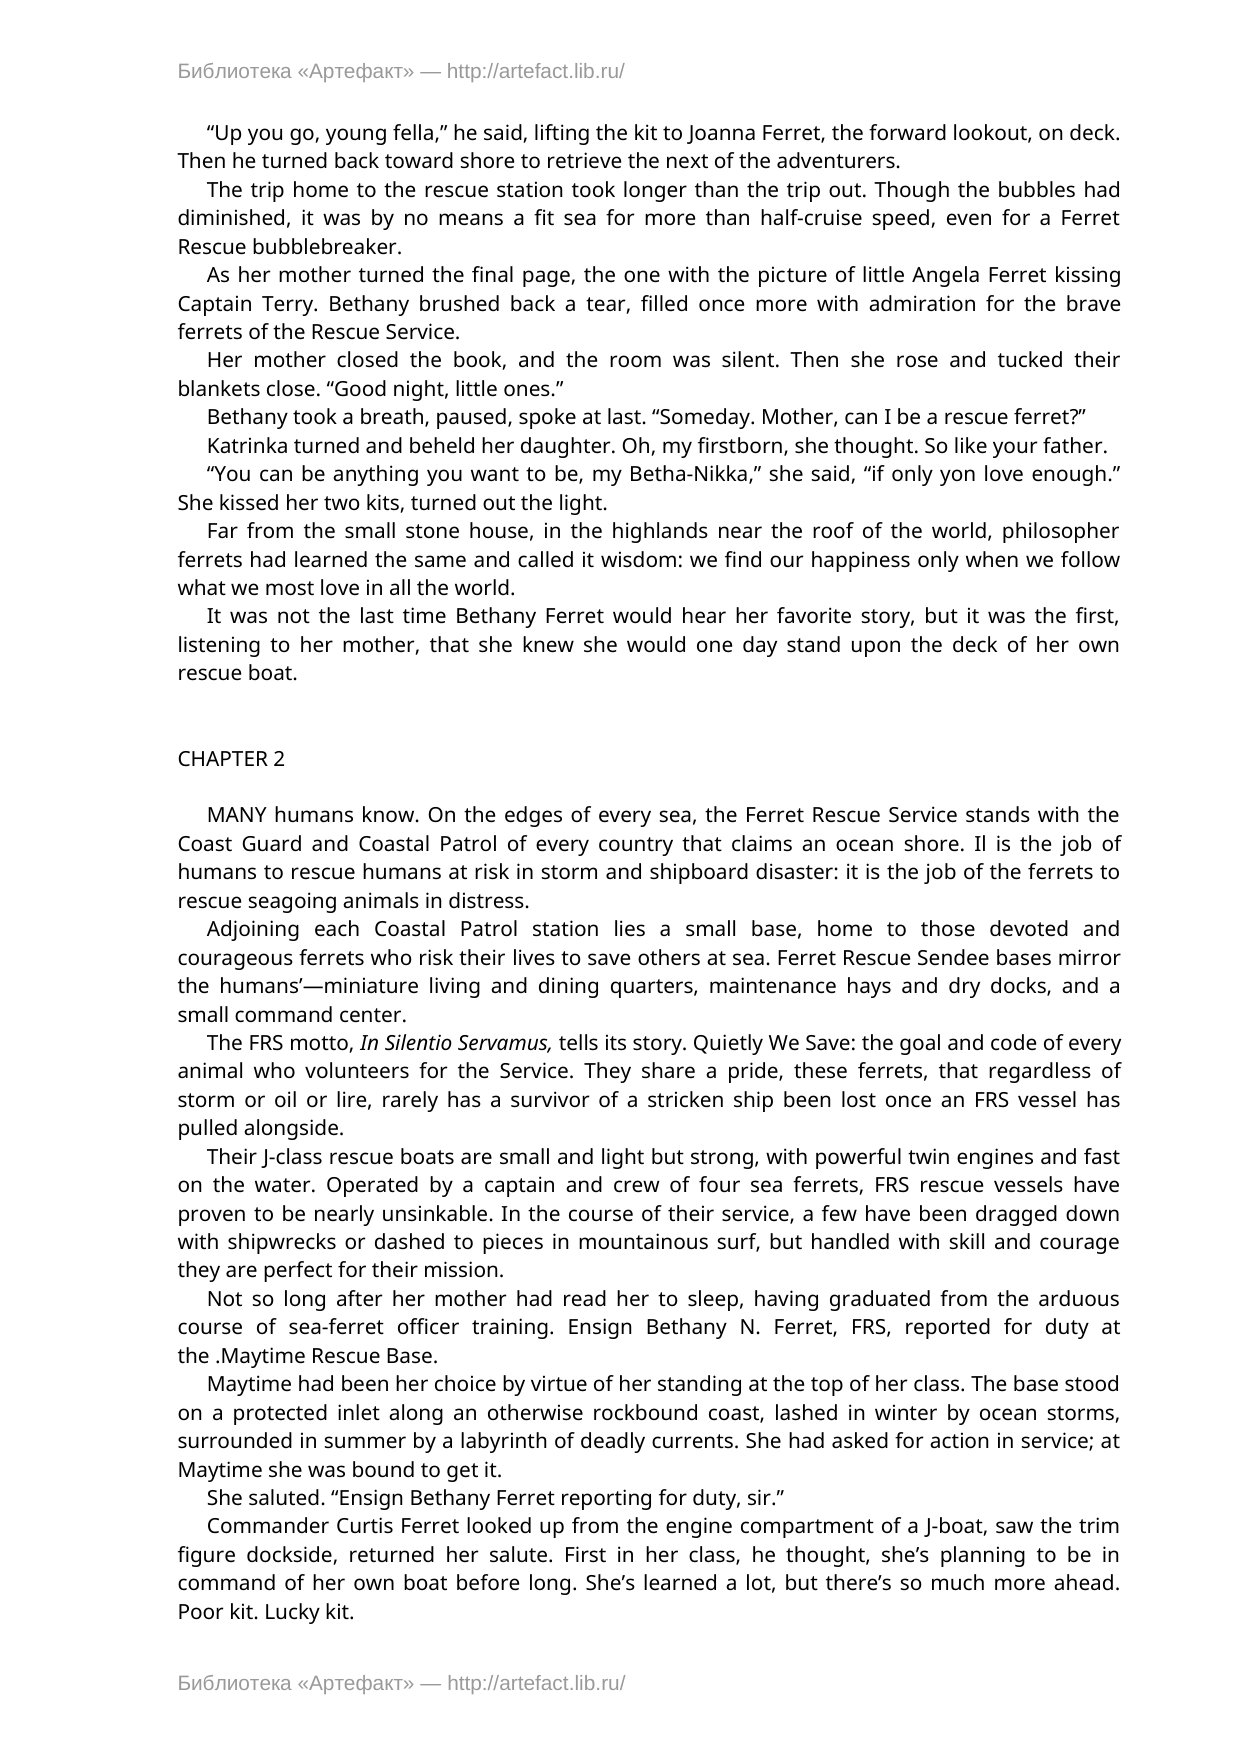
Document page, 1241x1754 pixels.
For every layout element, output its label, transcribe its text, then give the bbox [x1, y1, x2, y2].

text The trip home to the rescue station took longer than the trip out. Though the bubbles had diminished, it was by no means a fit sea for more than half-cruise speed, even for a Ferret Rescue bubblebreaker. [177, 175, 1122, 260]
text As her mother turned the final page, the one with the picture of little Angela Ferret kissing Captain Terry. Bethany brushed back a tear, filled once more with admiration for the brave ferrets of the Rescue Service. [177, 260, 1122, 346]
text Her mother closed the book, and the room was silent. Then she rose and tucked their blankets close. “Good night, little ones.” [177, 346, 1122, 402]
text Their J-class rescue boats are small and light but strong, with powerful twin engines and fast on the water. Operated by a captain and crew of four sea ferrets, FRS rescue vessels have proven to be nearly unsinkable. In the course of their service, a few have been dragged down with shipwrecks or dashed to pieces in mountainous surf, but handled with skill and courage they are perfect for their mission. [177, 1142, 1122, 1284]
text The FRS motto, In Silentio Servamus, tells its story. Quietly We Save: the goal and code of every animal who volunteers for the Service. They share a pride, these ferrets, that regardless of storm or oil or lire, rarely has a survivor of a stricken ship been lost once an FRS vessel has pulled alongside. [177, 1028, 1122, 1142]
text Katrinka turned and beheld her daughter. Oh, my firstborn, she thought. So like your father. [177, 431, 1122, 459]
text Maytime had been her choice by virtue of her standing at the top of her class. The base stood on a protected inlet along an otherwise rockbound coast, lashed in winter by ocean storms, surrounded in summer by a labyrinth of deadly currents. She had asked for action in service; at Maytime she was bound to get it. [177, 1369, 1122, 1483]
text She saluted. “Ensign Bethany Ferret reporting for duty, sir.” [177, 1483, 1122, 1512]
text “You can be anything you want to be, my Betha-Nikka,” she said, “if only yon love enough.” She kissed her two kits, turned out the light. [177, 459, 1122, 516]
text MANY humans know. On the edges of every sea, the Ferret Rescue Service stands with the Coast Guard and Coastal Patrol of every country that claims an ocean shore. Il is the job of humans to rescue humans at risk in storm and shipboard disaster: it is the job of the ferrets to rescue seagoing animals in distress. [177, 801, 1122, 914]
text It was not the last time Bethany Ferret would hear her favorite story, but it was the first, listening to her mother, that she knew she would one day stand upon the deck of her own rescue boat. [177, 602, 1122, 687]
text Not so long after her mother had read her to sleep, having graduated from the arduous course of sea-ferret officer training. Ensign Bethany N. Ferret, FRS, reported for duty at the .Maytime Rescue Base. [177, 1284, 1122, 1369]
text Adjoining each Coastal Patrol station lies a small base, home to those devoted and courageous ferrets who risk their lives to save others at sea. Ferret Rescue Sendee bases mirror the humans’—miniature living and dining quarters, maintenance hays and dry docks, and a small command center. [177, 914, 1122, 1028]
text Commander Curtis Ferret looked up from the engine compartment of a J-boat, saw the trim figure dockside, returned her salute. First in her class, he thought, she’s planning to be in command of her own boat before long. She’s learned a lot, but there’s so much more ahead. Poor kit. Lucky kit. [177, 1512, 1122, 1625]
text Far from the small stone house, in the highlands near the roof of the world, philosopher ferrets had learned the same and called it wisdom: we find our happiness only when we follow what we most love in all the world. [177, 516, 1122, 602]
subtitle CHAPTER 2 [177, 744, 1122, 772]
text “Up you go, young fella,” he said, lifting the kit to Joanna Ferret, the forward lookout, on deck. Then he turned back toward shore to retrieve the next of the adventurers. [177, 118, 1122, 175]
text Bethany took a breath, paused, spoke at last. “Someday. Mother, can I be a rescue ferret?” [177, 402, 1122, 431]
